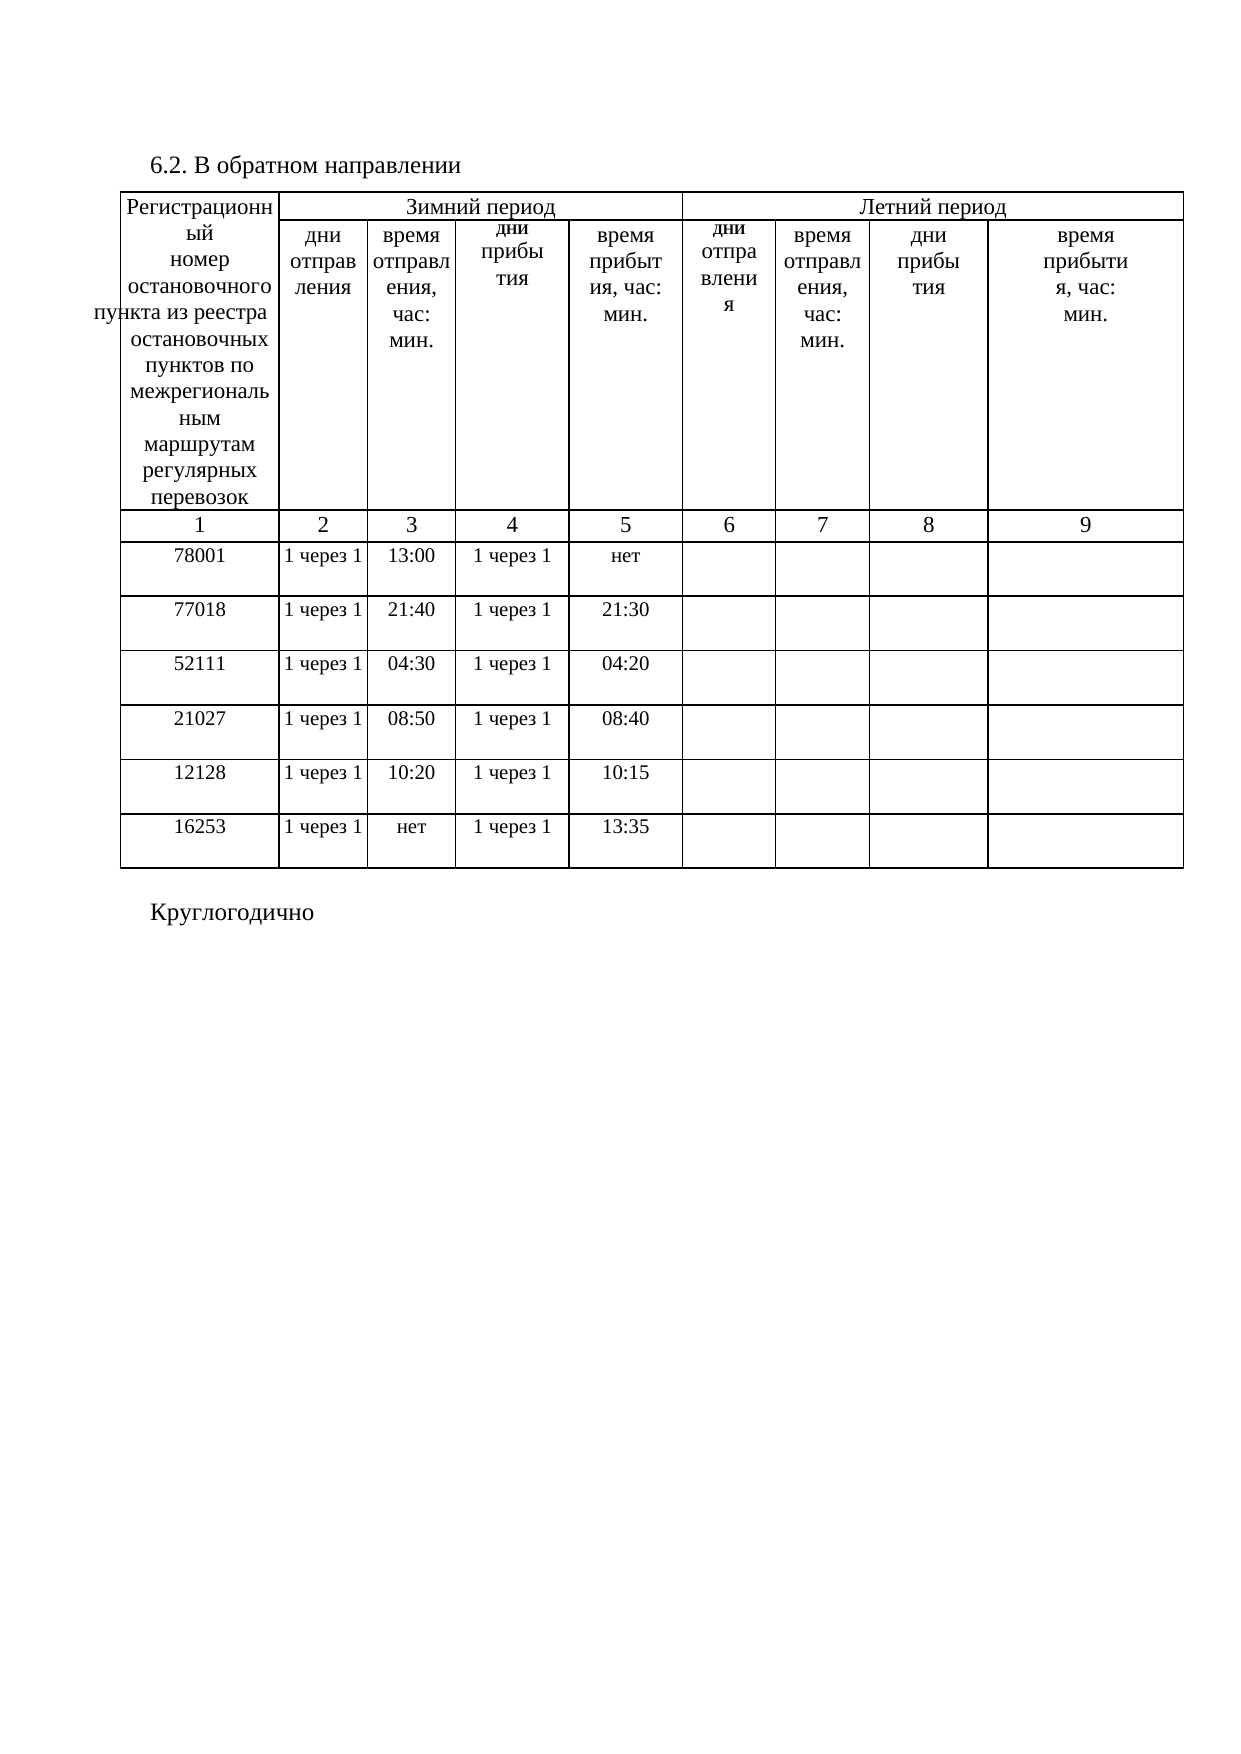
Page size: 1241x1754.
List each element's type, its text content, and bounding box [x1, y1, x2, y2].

table_cell время отправл ения, час: мин. [776, 221, 869, 509]
table_cell [870, 815, 987, 867]
table_cell [683, 706, 775, 758]
table_cell [870, 543, 987, 595]
table_cell 1 через 1 [280, 815, 367, 867]
table_cell 13:35 [570, 815, 682, 867]
table_cell 6 [683, 511, 775, 541]
table_cell 21:30 [570, 597, 682, 650]
table_cell 21:40 [368, 597, 455, 650]
table_cell 1 через 1 [280, 651, 367, 704]
table_cell время отправл ения, час: мин. [368, 221, 455, 509]
table_cell 13:00 [368, 543, 455, 595]
table_header Летний период [683, 193, 1183, 219]
table_cell 78001 [121, 543, 278, 595]
table_cell [776, 543, 869, 595]
table_cell 21027 [121, 706, 278, 758]
table_cell 9 [989, 511, 1183, 541]
table_cell 1 через 1 [280, 543, 367, 595]
table_header Зимний период [280, 193, 682, 219]
table_cell 08:40 [570, 706, 682, 758]
table_cell нет [570, 543, 682, 595]
table_cell 1 через 1 [456, 760, 568, 813]
table_cell 7 [776, 511, 869, 541]
table_cell [683, 760, 775, 813]
table_cell [870, 651, 987, 704]
table_cell 08:50 [368, 706, 455, 758]
table_cell 1 через 1 [280, 597, 367, 650]
table_cell 8 [870, 511, 987, 541]
table_cell [989, 815, 1183, 867]
table_cell 1 через 1 [456, 651, 568, 704]
table_cell [683, 597, 775, 650]
text 6.2. В обратном направлении [150, 150, 1090, 179]
table_cell время прибыт ия, час: мин. [570, 221, 682, 509]
table_cell 1 через 1 [456, 597, 568, 650]
table_cell нет [368, 815, 455, 867]
table_cell [989, 543, 1183, 595]
table_cell 10:15 [570, 760, 682, 813]
table_cell 3 [368, 511, 455, 541]
table_cell 04:30 [368, 651, 455, 704]
table_cell ДНИ прибы тия [456, 221, 568, 509]
table_cell 12128 [121, 760, 278, 813]
table_cell [776, 706, 869, 758]
table_cell 1 через 1 [280, 760, 367, 813]
table_cell 52111 [121, 651, 278, 704]
table_cell дни прибы тия [870, 221, 987, 509]
table_cell 16253 [121, 815, 278, 867]
table_cell 1 через 1 [456, 543, 568, 595]
table_cell 4 [456, 511, 568, 541]
table_cell 77018 [121, 597, 278, 650]
table_cell [776, 651, 869, 704]
table_cell [776, 597, 869, 650]
table_cell [683, 543, 775, 595]
table_cell [683, 651, 775, 704]
table_cell время прибыти я, час: мин. [989, 221, 1183, 509]
table_cell 1 [121, 511, 278, 541]
table_cell дни отправ ления [280, 221, 367, 509]
table_cell [776, 815, 869, 867]
table_cell 10:20 [368, 760, 455, 813]
table_cell 2 [280, 511, 367, 541]
table_cell [776, 760, 869, 813]
table_cell 1 через 1 [456, 815, 568, 867]
text Круглогодично [150, 897, 1090, 926]
table_header Регистрационный номер остановочного пункта из реестра остановочных пунктов по межрегиональным маршрутам регулярных перевозок [121, 193, 278, 509]
table_cell 5 [570, 511, 682, 541]
table_cell [870, 760, 987, 813]
table_cell [989, 651, 1183, 704]
table_cell 1 через 1 [456, 706, 568, 758]
table_cell 1 через 1 [280, 706, 367, 758]
table_cell [989, 706, 1183, 758]
table_cell 04:20 [570, 651, 682, 704]
table_cell [683, 815, 775, 867]
table_cell [870, 706, 987, 758]
table_cell [989, 760, 1183, 813]
table_cell ДНИ отпра влени я [683, 221, 775, 509]
table_cell [989, 597, 1183, 650]
table_cell [870, 597, 987, 650]
